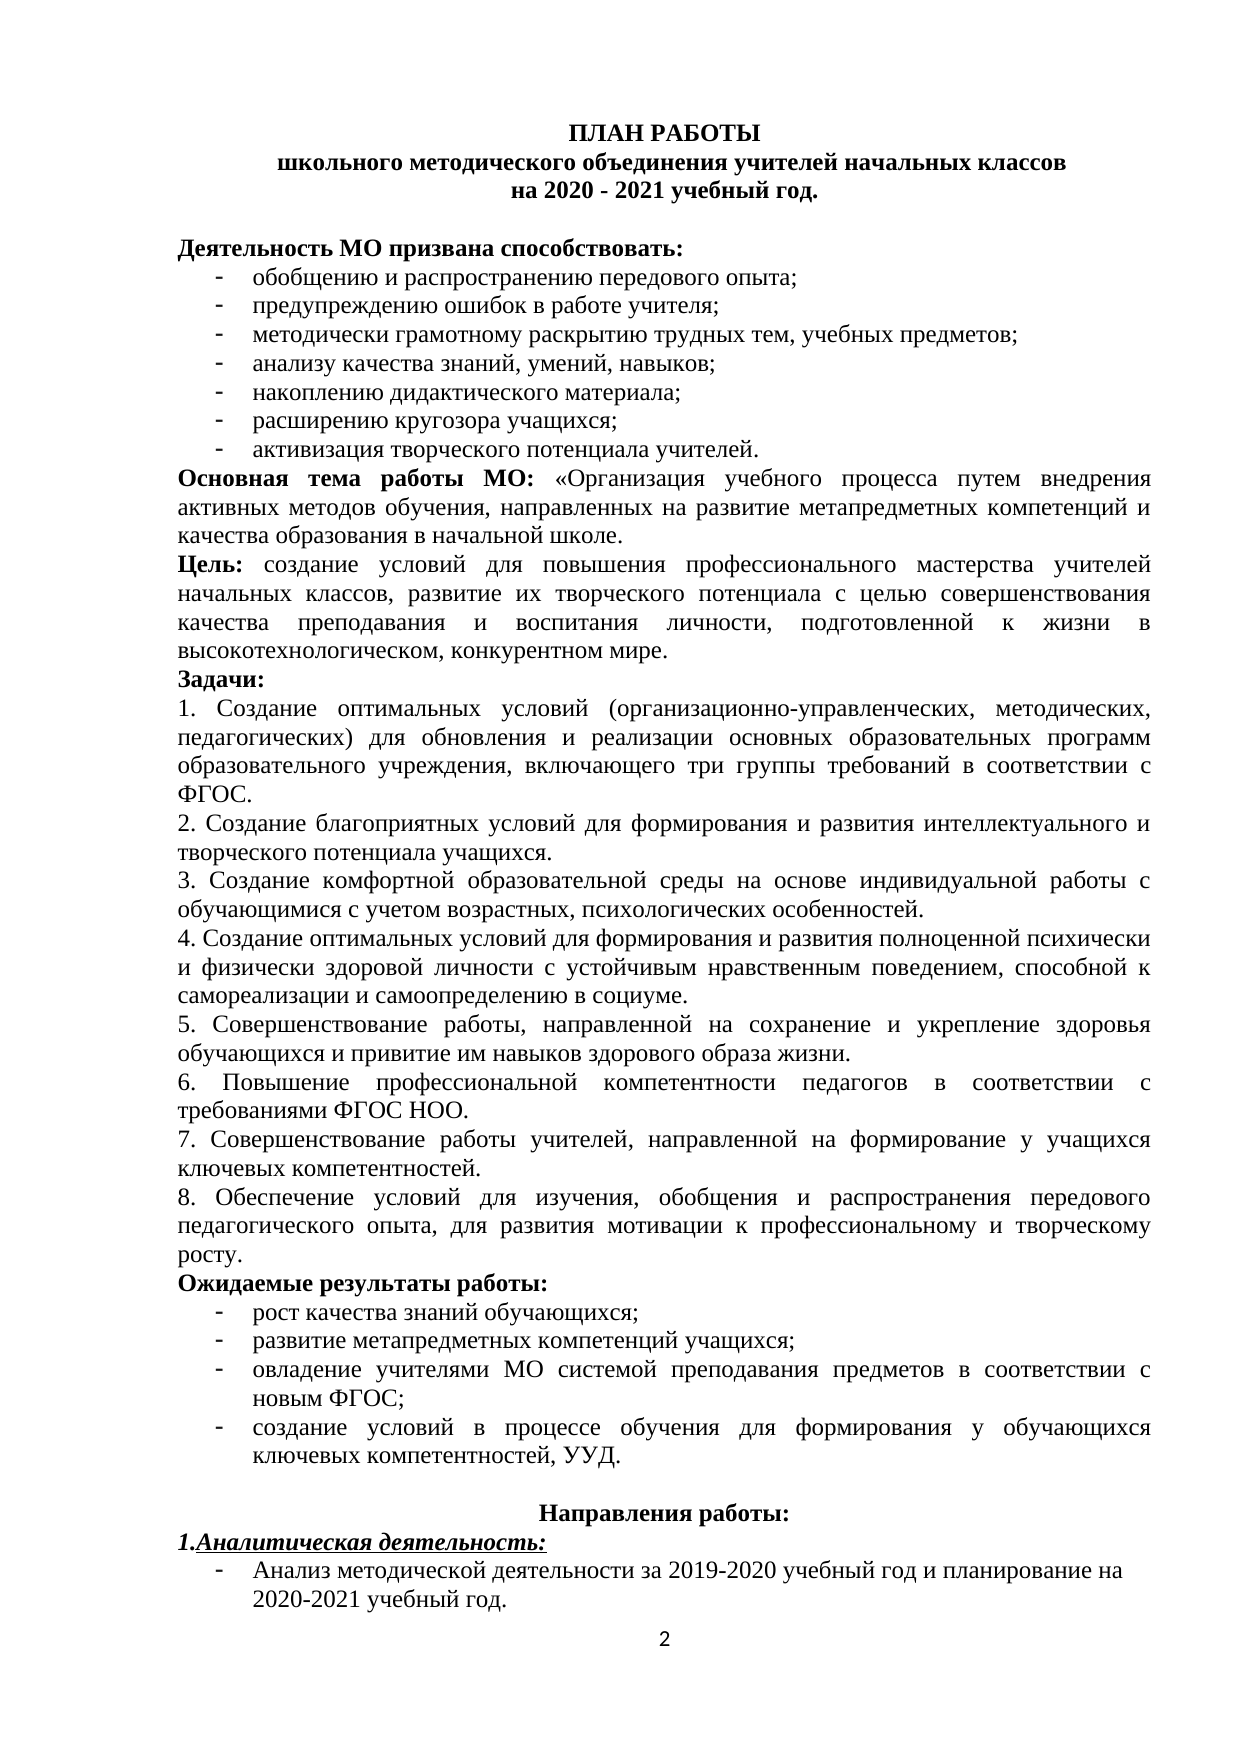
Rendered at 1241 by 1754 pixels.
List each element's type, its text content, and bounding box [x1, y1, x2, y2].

text Задачи: [177, 664, 1152, 693]
list активизация творческого потенциала учителей. [215, 434, 1152, 463]
list анализу качества знаний, умений, навыков; [215, 348, 1152, 377]
text 6. Повышение профессиональной компетентности педагогов в соответствии с требованиями ФГОС НОО. [177, 1067, 1152, 1124]
text 3. Создание комфортной образовательной среды на основе индивидуальной работы с обучающимися с учетом возрастных, психологических особенностей. [177, 866, 1152, 923]
text 1. Создание оптимальных условий (организационно-управленческих, методических, педагогических) для обновления и реализации основных образовательных программ образовательного учреждения, включающего три группы требований в соответствии с ФГОС. [177, 693, 1152, 808]
text 5. Совершенствование работы, направленной на сохранение и укрепление здоровья обучающихся и привитие им навыков здорового образа жизни. [177, 1009, 1152, 1067]
list рост качества знаний обучающихся; [215, 1297, 1152, 1326]
text на 2020 - 2021 учебный год. [177, 176, 1152, 204]
text школьного методического объединения учителей начальных классов [177, 147, 1167, 176]
text 7. Совершенствование работы учителей, направленной на формирование у учащихся ключевых компетентностей. [177, 1124, 1152, 1182]
text 1.Аналитическая деятельность: [177, 1527, 1152, 1556]
list овладение учителями МО системой преподавания предметов в соответствии с новым ФГОС; [215, 1354, 1152, 1412]
text Основная тема работы МО: «Организация учебного процесса путем внедрения активных методов обучения, направленных на развитие метапредметных компетенций и качества образования в начальной школе. [177, 463, 1152, 549]
list расширению кругозора учащихся; [215, 406, 1152, 434]
text ПЛАН РАБОТЫ [177, 118, 1152, 147]
list предупреждению ошибок в работе учителя; [215, 291, 1152, 319]
text Цель: создание условий для повышения профессионального мастерства учителей начальных классов, развитие их творческого потенциала с целью совершенствования качества преподавания и воспитания личности, подготовленной к жизни в высокотехнологическом, конкурентном мире. [177, 549, 1152, 664]
list методически грамотному раскрытию трудных тем, учебных предметов; [215, 319, 1152, 348]
text 8. Обеспечение условий для изучения, обобщения и распространения передового педагогического опыта, для развития мотивации к профессиональному и творческому росту. [177, 1182, 1152, 1268]
list создание условий в процессе обучения для формирования у обучающихся ключевых компетентностей, УУД. [215, 1412, 1152, 1469]
text Ожидаемые результаты работы: [177, 1268, 1152, 1297]
list развитие метапредметных компетенций учащихся; [215, 1326, 1152, 1354]
text 2. Создание благоприятных условий для формирования и развития интеллектуального и творческого потенциала учащихся. [177, 808, 1152, 866]
text Деятельность МО призвана способствовать: [177, 233, 1152, 262]
text 4. Создание оптимальных условий для формирования и развития полноценной психически и физически здоровой личности с устойчивым нравственным поведением, способной к самореализации и самоопределению в социуме. [177, 923, 1152, 1009]
text Направления работы: [177, 1498, 1152, 1527]
list Анализ методической деятельности за 2019-2020 учебный год и планирование на 2020-2021 учебный год. [215, 1556, 1152, 1613]
list обобщению и распространению передового опыта; [215, 262, 1152, 291]
list накоплению дидактического материала; [215, 377, 1152, 406]
